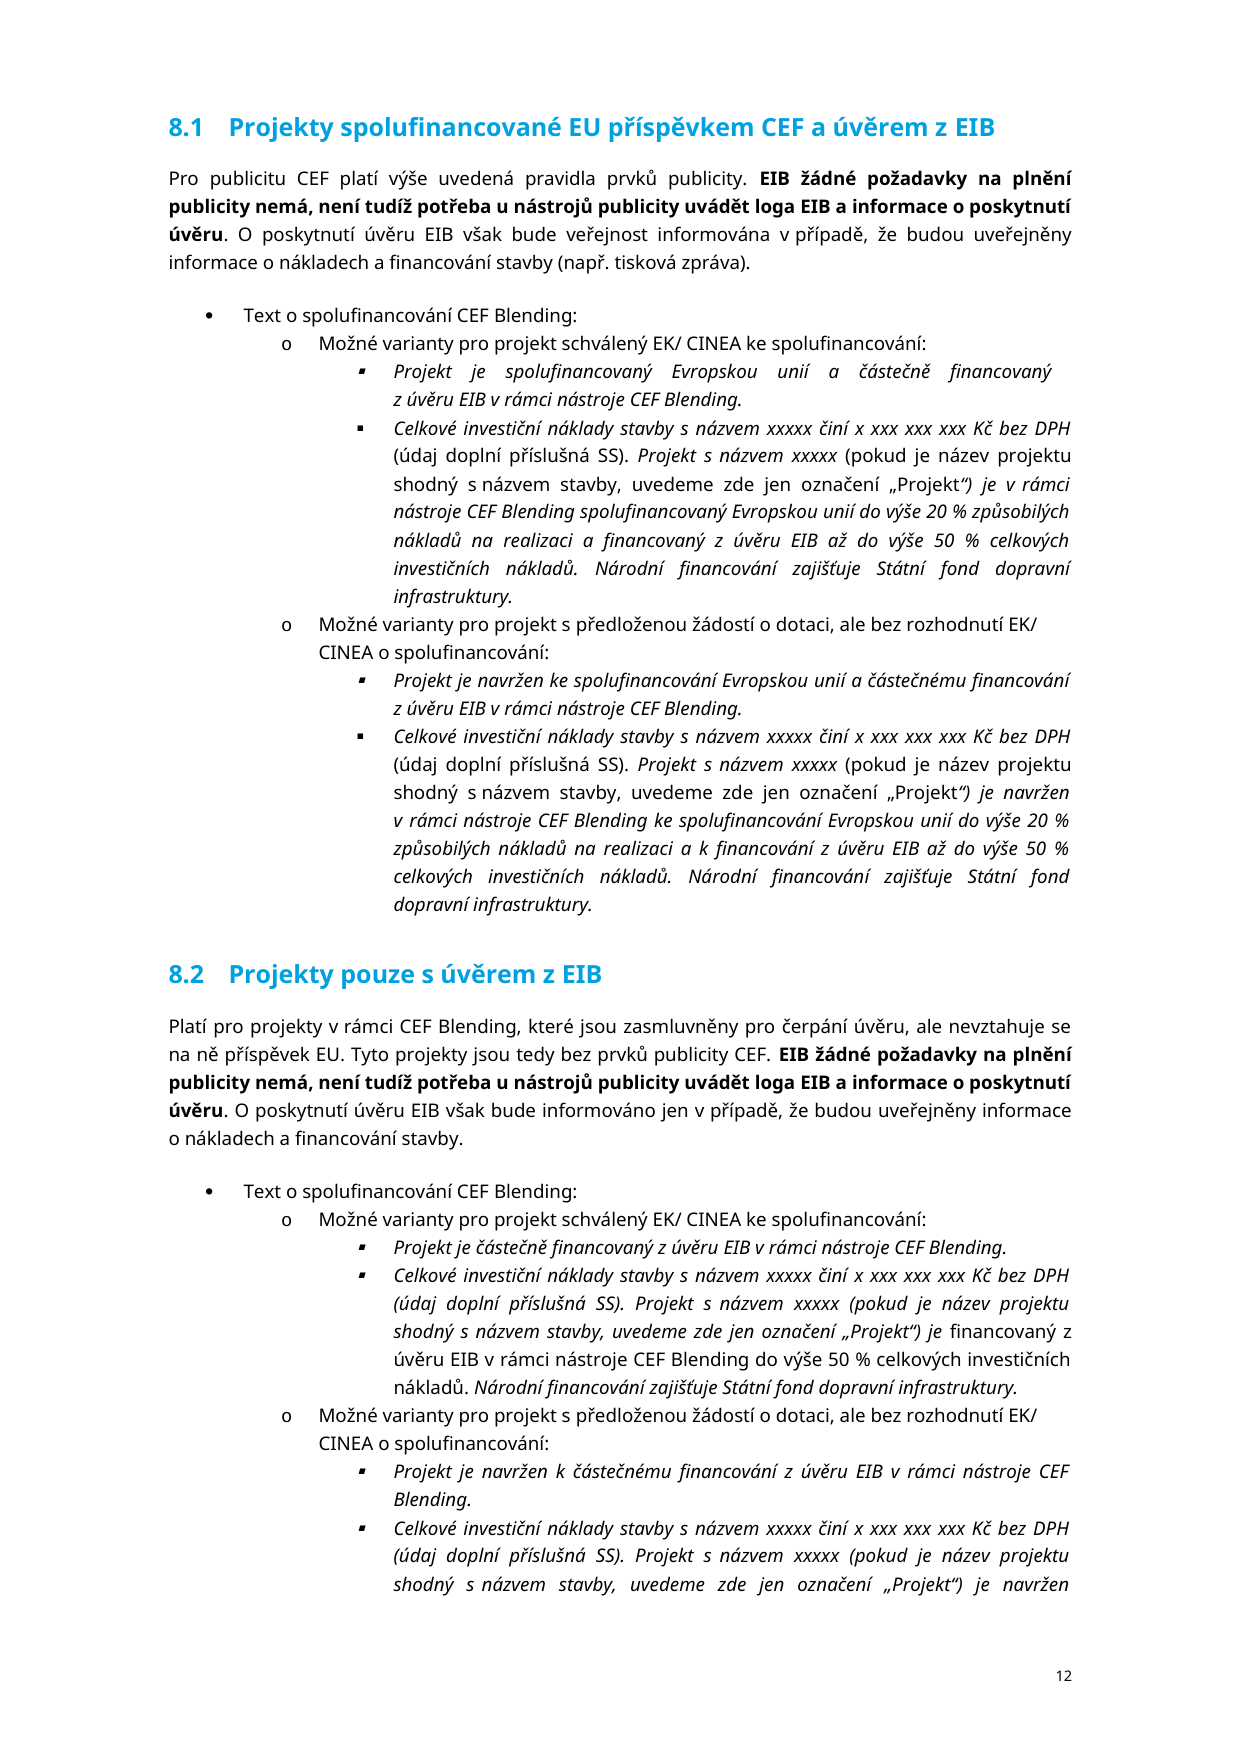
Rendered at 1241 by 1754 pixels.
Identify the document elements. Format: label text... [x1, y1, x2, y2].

list Celkové investiční náklady stavby s názvem xxxxx činí x xxx xxx xxx Kč bez DPH (údaj doplní příslušná SS). Projekt s názvem xxxxx (pokud je název projektu shodný s názvem stavby, uvedeme zde jen označení „Projekt“) je v rámci nástroje CEF Blending spolufinancovaný Evropskou unií do výše 20 % způsobilých nákladů na realizaci a financovaný z úvěru EIB až do výše 50 % celkových investičních nákladů. Národní financování zajišťuje Státní fond dopravní infrastruktury. [356, 415, 1072, 608]
list Projekt je navržen k částečnému financování z úvěru EIB v rámci nástroje CEF Blending. [356, 1459, 1072, 1512]
list Projekt je navržen ke spolufinancování Evropskou unií a částečnému financování z úvěru EIB v rámci nástroje CEF Blending. [356, 667, 1072, 721]
text Platí pro projekty v rámci CEF Blending, které jsou zasmluvněny pro čerpání úvěru, ale nevztahuje se na ně příspěvek EU. Tyto projekty jsou tedy bez prvků publicity CEF. EIB žádné požadavky na plnění publicity nemá, není tudíž potřeba u nástrojů publicity uvádět loga EIB a informace o poskytnutí úvěru. O poskytnutí úvěru EIB však bude informováno jen v případě, že budou uveřejněny informace o nákladech a financování stavby. [168, 1013, 1072, 1151]
list Celkové investiční náklady stavby s názvem xxxxx činí x xxx xxx xxx Kč bez DPH (údaj doplní příslušná SS). Projekt s názvem xxxxx (pokud je název projektu shodný s názvem stavby, uvedeme zde jen označení „Projekt“) je navržen v rámci nástroje CEF Blending ke spolufinancování Evropskou unií do výše 20 % způsobilých nákladů na realizaci a k financování z úvěru EIB až do výše 50 % celkových investičních nákladů. Národní financování zajišťuje Státní fond dopravní infrastruktury. [356, 723, 1072, 917]
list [356, 1515, 1072, 1596]
list Text o spolufinancování CEF Blending: [206, 1178, 1072, 1204]
list Možné varianty pro projekt schválený EK/ CINEA ke spolufinancování: [281, 331, 1072, 356]
list Projekt je spolufinancovaný Evropskou unií a částečně financovaný z úvěru EIB v rámci nástroje CEF Blending. [356, 359, 1072, 412]
list Celkové investiční náklady stavby s názvem xxxxx činí x xxx xxx xxx Kč bez DPH (údaj doplní příslušná SS). Projekt s názvem xxxxx (pokud je název projektu shodný s názvem stavby, uvedeme zde jen označení „Projekt“) je financovaný z úvěru EIB v rámci nástroje CEF Blending do výše 50 % celkových investičních nákladů. Národní financování zajišťuje Státní fond dopravní infrastruktury. [356, 1262, 1072, 1400]
list Možné varianty pro projekt schválený EK/ CINEA ke spolufinancování: [281, 1206, 1072, 1232]
subtitle Projekty spolufinancované EU příspěvkem CEF a úvěrem z EIB [168, 109, 1072, 143]
subtitle Projekty pouze s úvěrem z EIB [168, 957, 1072, 991]
text Pro publicitu CEF platí výše uvedená pravidla prvků publicity. EIB žádné požadavky na plnění publicity nemá, není tudíž potřeba u nástrojů publicity uvádět loga EIB a informace o poskytnutí úvěru. O poskytnutí úvěru EIB však bude veřejnost informována v případě, že budou uveřejněny informace o nákladech a financování stavby (např. tisková zpráva). [168, 165, 1072, 275]
list Možné varianty pro projekt s předloženou žádostí o dotaci, ale bez rozhodnutí EK/ CINEA o spolufinancování: [281, 1402, 1072, 1456]
list Možné varianty pro projekt s předloženou žádostí o dotaci, ale bez rozhodnutí EK/ CINEA o spolufinancování: [281, 611, 1072, 665]
list Projekt je částečně financovaný z úvěru EIB v rámci nástroje CEF Blending. [356, 1234, 1072, 1260]
list Text o spolufinancování CEF Blending: [206, 302, 1072, 328]
